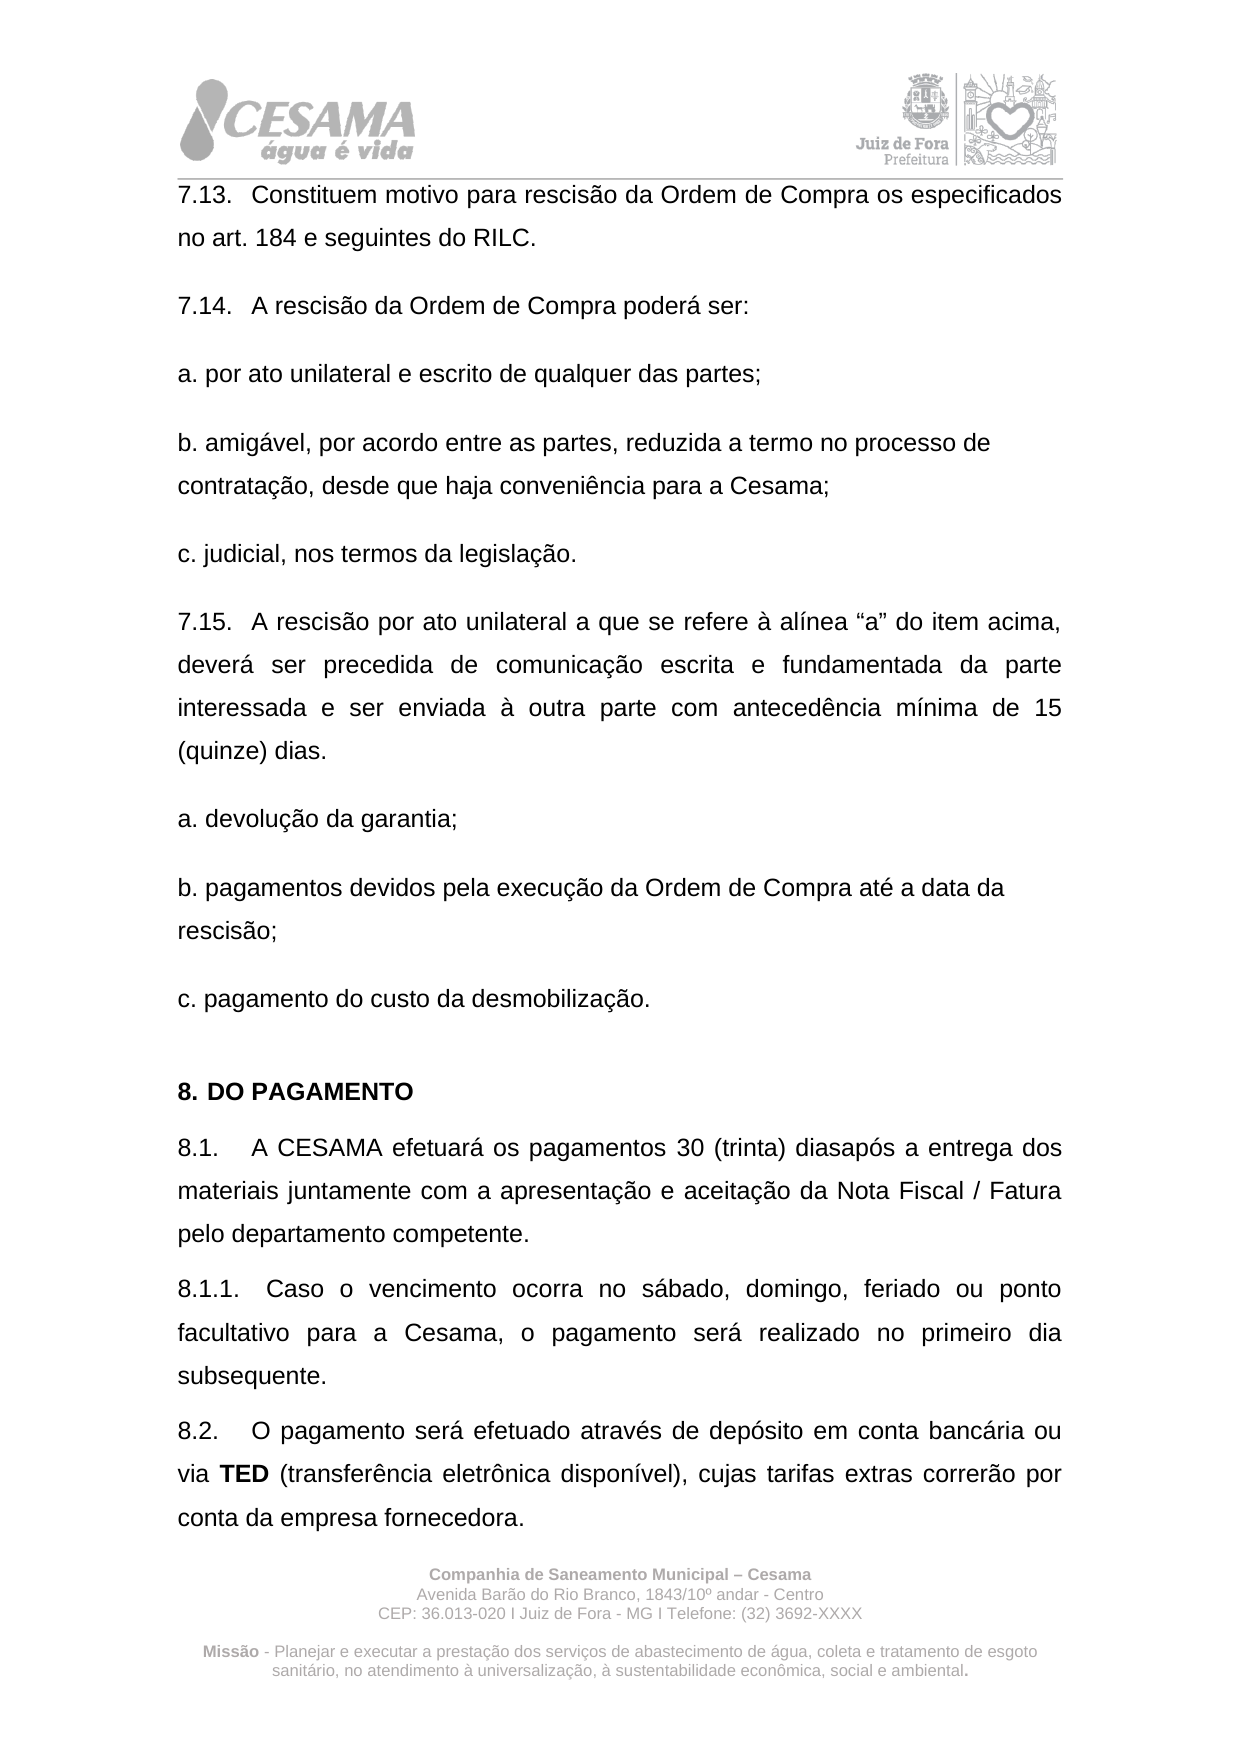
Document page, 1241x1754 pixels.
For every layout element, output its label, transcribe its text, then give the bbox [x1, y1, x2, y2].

text c. pagamento do custo da desmobilização. [177, 984, 1063, 1012]
list Constituem motivo para rescisão da Ordem de Compra os especificados no art. 184 e seguintes do RILC. [177, 180, 1063, 252]
list DO PAGAMENTO [177, 1077, 1063, 1106]
text a. devolução da garantia; [177, 804, 1063, 833]
list A rescisão da Ordem de Compra poderá ser: [177, 291, 1063, 320]
text c. judicial, nos termos da legislação. [177, 539, 1063, 567]
list O pagamento será efetuado através de depósito em conta bancária ou via TED (transferência eletrônica disponível), cujas tarifas extras correrão por conta da empresa fornecedora. [177, 1416, 1063, 1531]
list A CESAMA efetuará os pagamentos 30 (trinta) diasapós a entrega dos materiais juntamente com a apresentação e aceitação da Nota Fiscal / Fatura pelo departamento competente. [177, 1132, 1063, 1247]
text b. pagamentos devidos pela execução da Ordem de Compra até a data da rescisão; [177, 872, 1063, 944]
picture [177, 73, 1064, 180]
list A rescisão por ato unilateral a que se refere à alínea “a” do item acima, deverá ser precedida de comunicação escrita e fundamentada da parte interessada e ser enviada à outra parte com antecedência mínima de 15 (quinze) dias. [177, 607, 1063, 765]
list Caso o vencimento ocorra no sábado, domingo, feriado ou ponto facultativo para a Cesama, o pagamento será realizado no primeiro dia subsequente. [177, 1274, 1063, 1389]
text b. amigável, por acordo entre as partes, reduzida a termo no processo de contratação, desde que haja conveniência para a Cesama; [177, 427, 1063, 499]
text a. por ato unilateral e escrito de qualquer das partes; [177, 359, 1063, 388]
